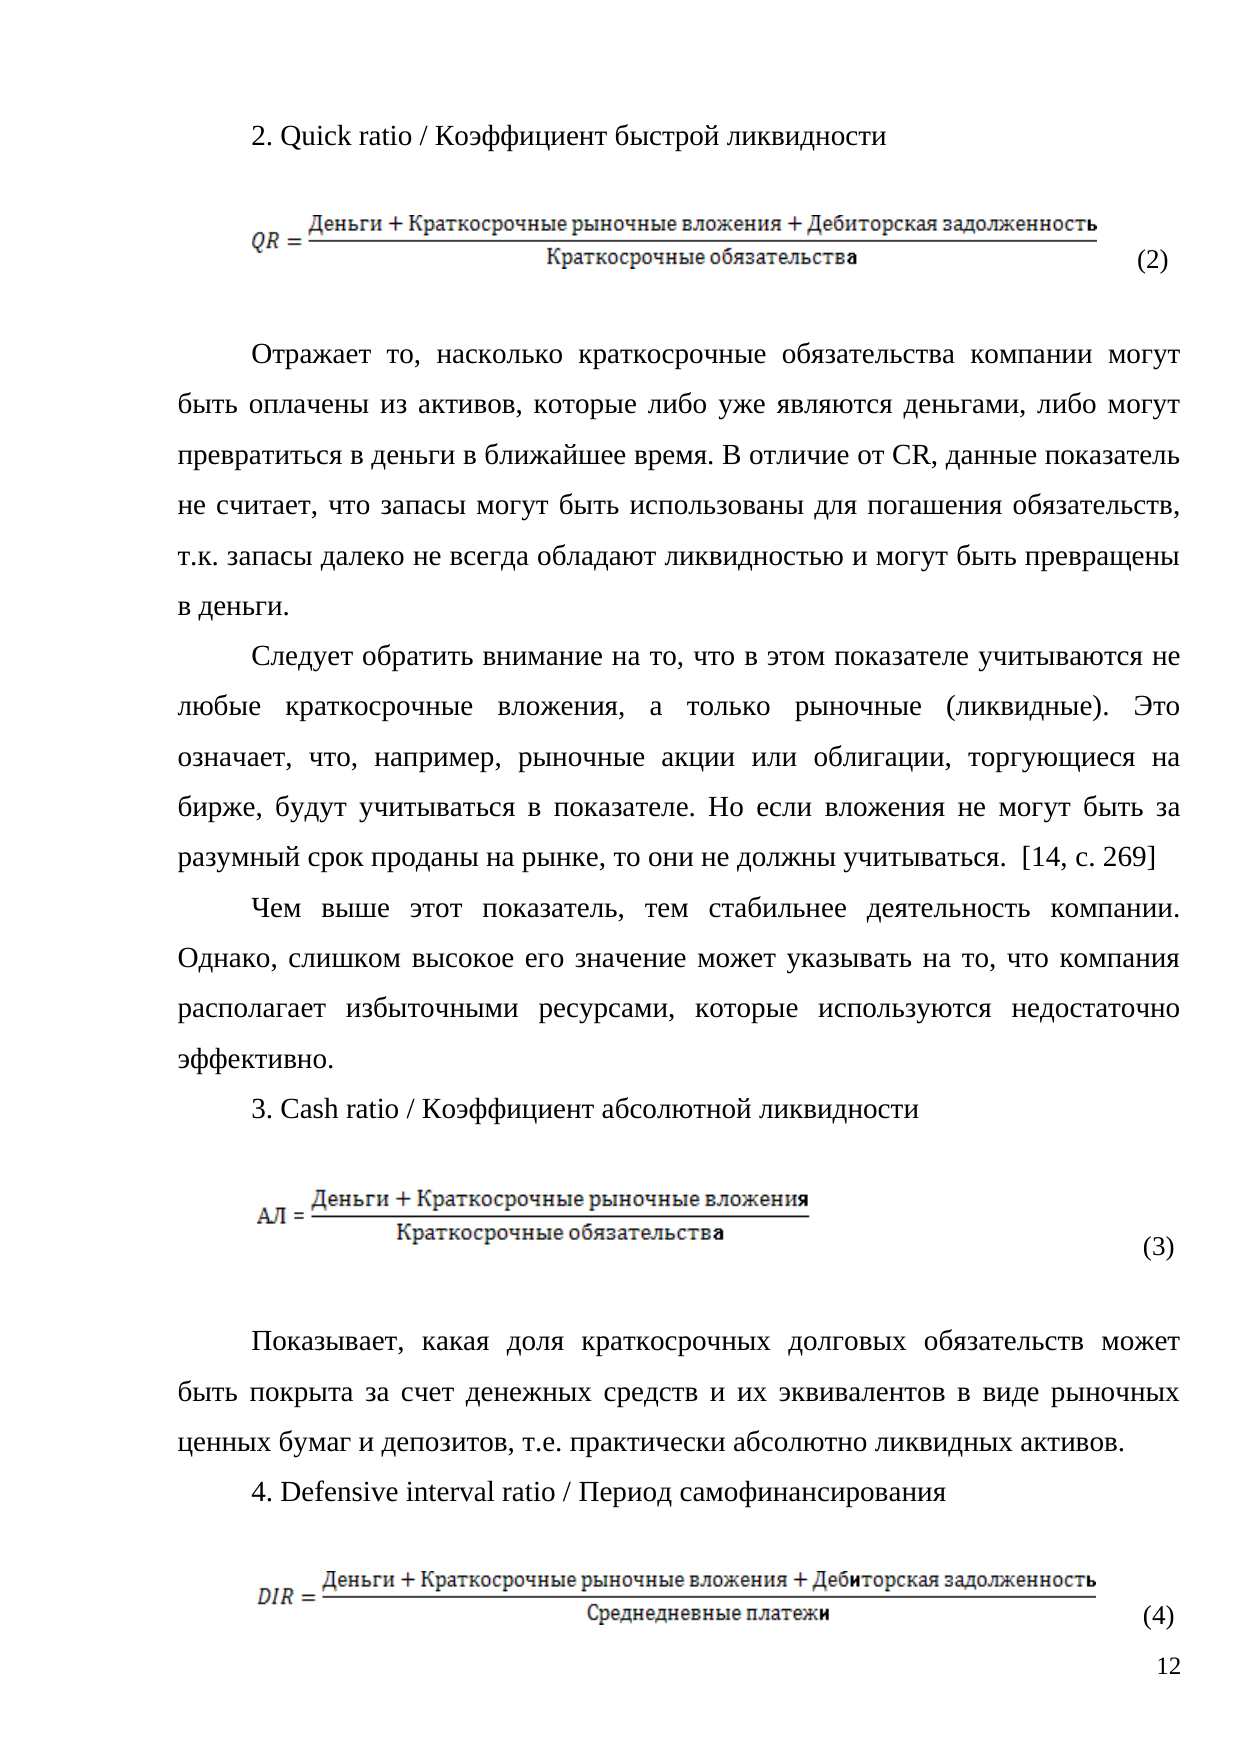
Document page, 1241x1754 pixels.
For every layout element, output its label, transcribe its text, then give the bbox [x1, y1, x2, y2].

text Следует обратить внимание на то, что в этом показателе учитываются не любые краткосрочные вложения, а только рыночные (ликвидные). Это означает, что, например, рыночные акции или облигации, торгующиеся на бирже, будут учитываться в показателе. Но если вложения не могут быть за разумный срок проданы на рынке, то они не должны учитываться. [14, c. 269] [177, 638, 1181, 873]
text Показывает, какая доля краткосрочных долговых обязательств может быть покрыта за счет денежных средств и их эквивалентов в виде рыночных ценных бумаг и депозитов, т.е. практически абсолютно ликвидных активов. [177, 1323, 1181, 1457]
picture [257, 1187, 847, 1256]
text 4. Defensive interval ratio / Период самофинансирования [177, 1474, 1181, 1508]
picture [251, 215, 1097, 269]
text 2. Quick ratio / Коэффициент быстрой ликвидности [177, 118, 1181, 152]
text Отражает то, насколько краткосрочные обязательства компании могут быть оплачены из активов, которые либо уже являются деньгами, либо могут превратиться в деньги в ближайшее время. В отличие от CR, данные показатель не считает, что запасы могут быть использованы для погашения обязательств, т.к. запасы далеко не всегда обладают ликвидностью и могут быть превращены в деньги. [177, 336, 1181, 621]
text Чем выше этот показатель, тем стабильнее деятельность компании. Однако, слишком высокое его значение может указывать на то, что компания располагает избыточными ресурсами, которые используются недостаточно эффективно. [177, 890, 1181, 1074]
picture [257, 1571, 1096, 1625]
text 3. Cash ratio / Коэффициент абсолютной ликвидности [177, 1091, 1181, 1124]
